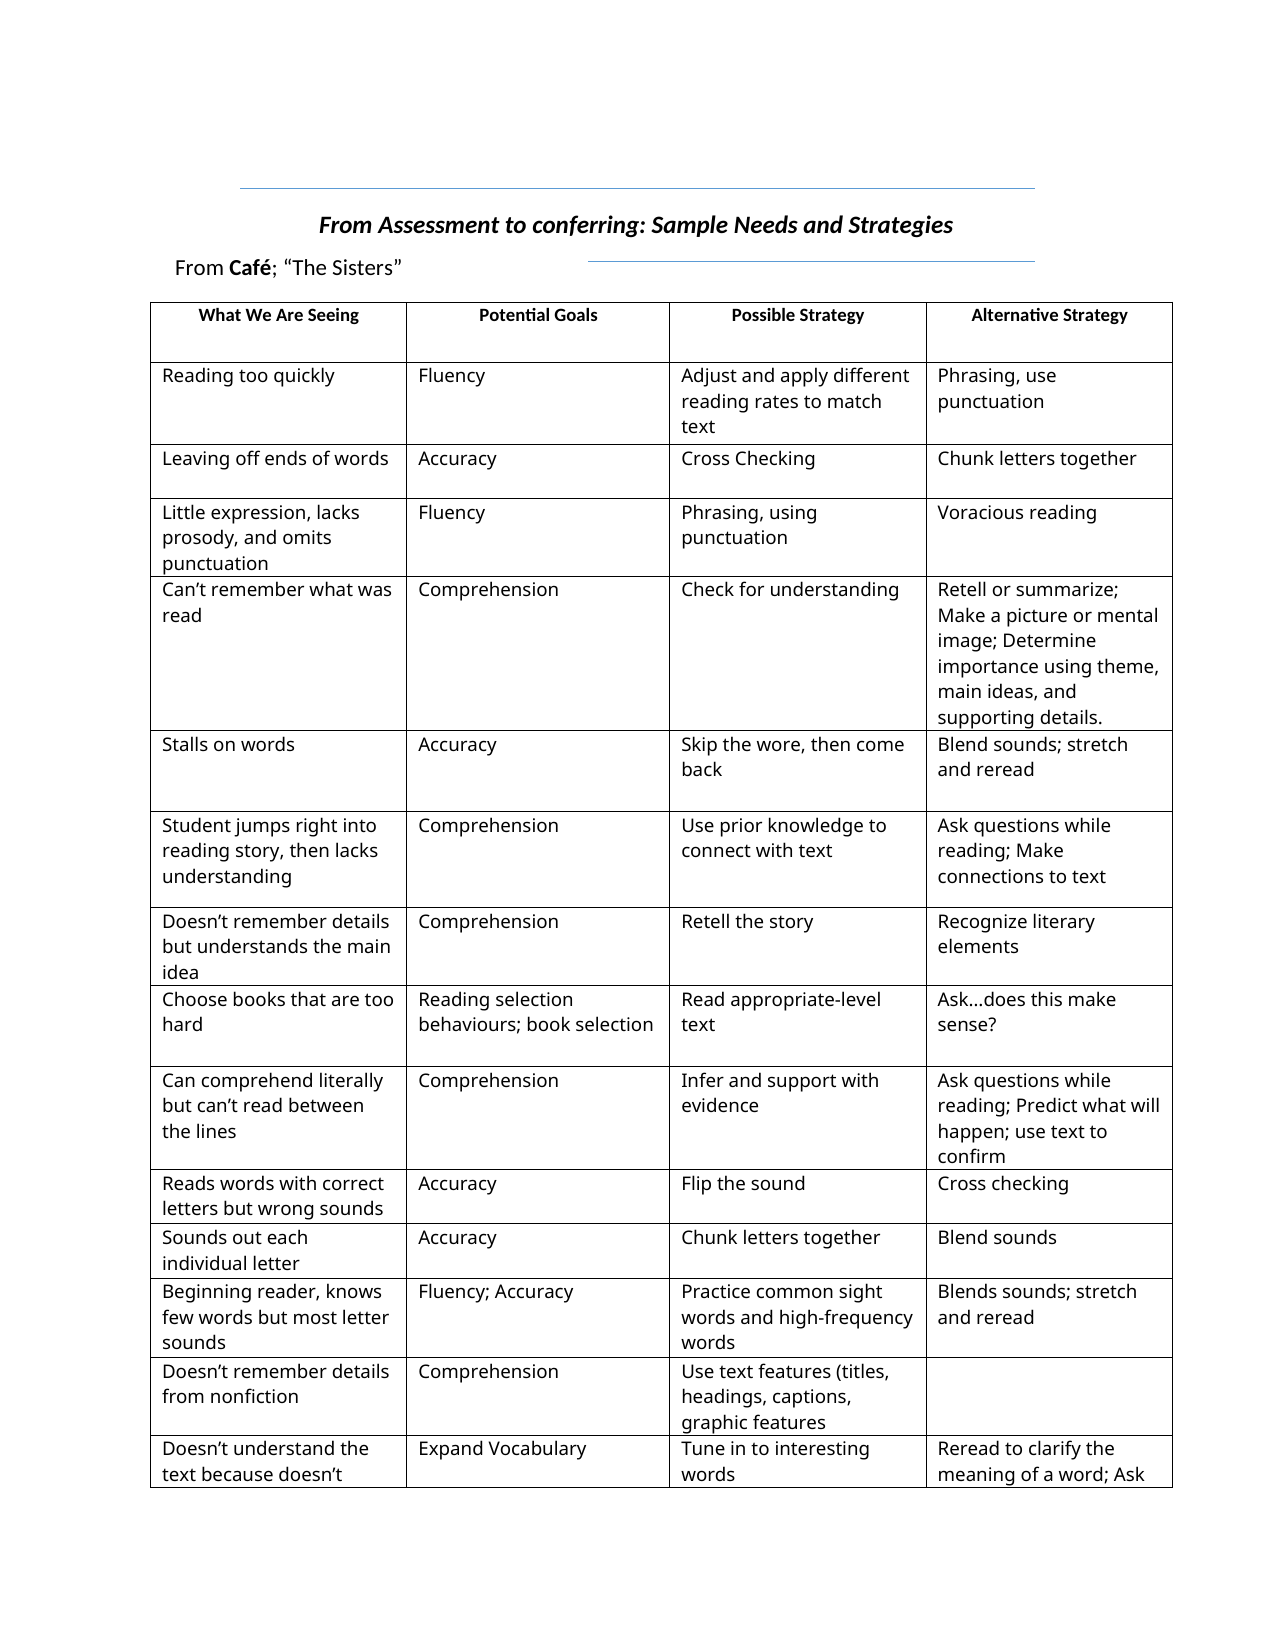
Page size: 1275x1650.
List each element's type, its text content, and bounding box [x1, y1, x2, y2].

table_cell Check for understanding [670, 577, 926, 730]
table_header Alternative Strategy [927, 303, 1172, 362]
table_cell Recognize literary elements [927, 908, 1172, 985]
table_cell Fluency [407, 499, 669, 576]
table_cell Use text features (titles, headings, captions, graphic features [670, 1358, 926, 1434]
table_cell Blends sounds; stretch and reread [927, 1279, 1172, 1357]
table_cell Comprehension [407, 577, 669, 730]
table_cell Chunk letters together [927, 445, 1172, 498]
table_cell Infer and support with evidence [670, 1067, 926, 1169]
table_cell Choose books that are too hard [151, 986, 406, 1066]
table_cell Fluency; Accuracy [407, 1279, 669, 1357]
table_cell Can comprehend literally but can’t read between the lines [151, 1067, 406, 1169]
table_cell Comprehension [407, 1358, 669, 1434]
table_cell Little expression, lacks prosody, and omits punctuation [151, 499, 406, 576]
table_cell Accuracy [407, 445, 669, 498]
table_cell Leaving off ends of words [151, 445, 406, 498]
table_cell Reading selection behaviours; book selection [407, 986, 669, 1066]
table_cell Comprehension [407, 908, 669, 985]
table_cell Can’t remember what was read [151, 577, 406, 730]
table_cell Ask questions while reading; Make connections to text [927, 812, 1172, 907]
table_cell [927, 1436, 1172, 1487]
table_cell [151, 1436, 406, 1487]
table_cell Adjust and apply different reading rates to match text [670, 363, 926, 444]
table_cell Read appropriate-level text [670, 986, 926, 1066]
table_cell Beginning reader, knows few words but most letter sounds [151, 1279, 406, 1357]
table_cell Accuracy [407, 1224, 669, 1277]
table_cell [670, 1436, 926, 1487]
table_cell Doesn’t remember details but understands the main idea [151, 908, 406, 985]
table_cell Comprehension [407, 1067, 669, 1169]
table_cell Blend sounds; stretch and reread [927, 731, 1172, 811]
table_cell Stalls on words [151, 731, 406, 811]
table_cell Blend sounds [927, 1224, 1172, 1277]
table_cell Accuracy [407, 731, 669, 811]
table_header What We Are Seeing [151, 303, 406, 362]
table_header Potential Goals [407, 303, 669, 362]
table_cell Use prior knowledge to connect with text [670, 812, 926, 907]
text From Assessment to conferring: Sample Needs and Strategies [240, 189, 1035, 261]
table_cell Ask…does this make sense? [927, 986, 1172, 1066]
table_header Possible Strategy [670, 303, 926, 362]
table_cell Chunk letters together [670, 1224, 926, 1277]
table_cell Phrasing, using punctuation [670, 499, 926, 576]
table_cell Reads words with correct letters but wrong sounds [151, 1170, 406, 1223]
table_cell Cross checking [927, 1170, 1172, 1223]
table_cell [927, 1358, 1172, 1434]
table_cell Doesn’t remember details from nonfiction [151, 1358, 406, 1434]
table_cell Sounds out each individual letter [151, 1224, 406, 1277]
table_cell Retell the story [670, 908, 926, 985]
table_cell Skip the wore, then come back [670, 731, 926, 811]
table_cell Cross Checking [670, 445, 926, 498]
table_cell Reading too quickly [151, 363, 406, 444]
table_cell Flip the sound [670, 1170, 926, 1223]
table_cell Student jumps right into reading story, then lacks understanding [151, 812, 406, 907]
table_cell Retell or summarize; Make a picture or mental image; Determine importance using theme, main ideas, and supporting details. [927, 577, 1172, 730]
table_cell Comprehension [407, 812, 669, 907]
table_cell Accuracy [407, 1170, 669, 1223]
table_cell Fluency [407, 363, 669, 444]
table_cell Practice common sight words and high-frequency words [670, 1279, 926, 1357]
table_cell Phrasing, use punctuation [927, 363, 1172, 444]
table_cell Voracious reading [927, 499, 1172, 576]
table_cell Ask questions while reading; Predict what will happen; use text to confirm [927, 1067, 1172, 1169]
table_cell Expand Vocabulary [407, 1436, 669, 1487]
